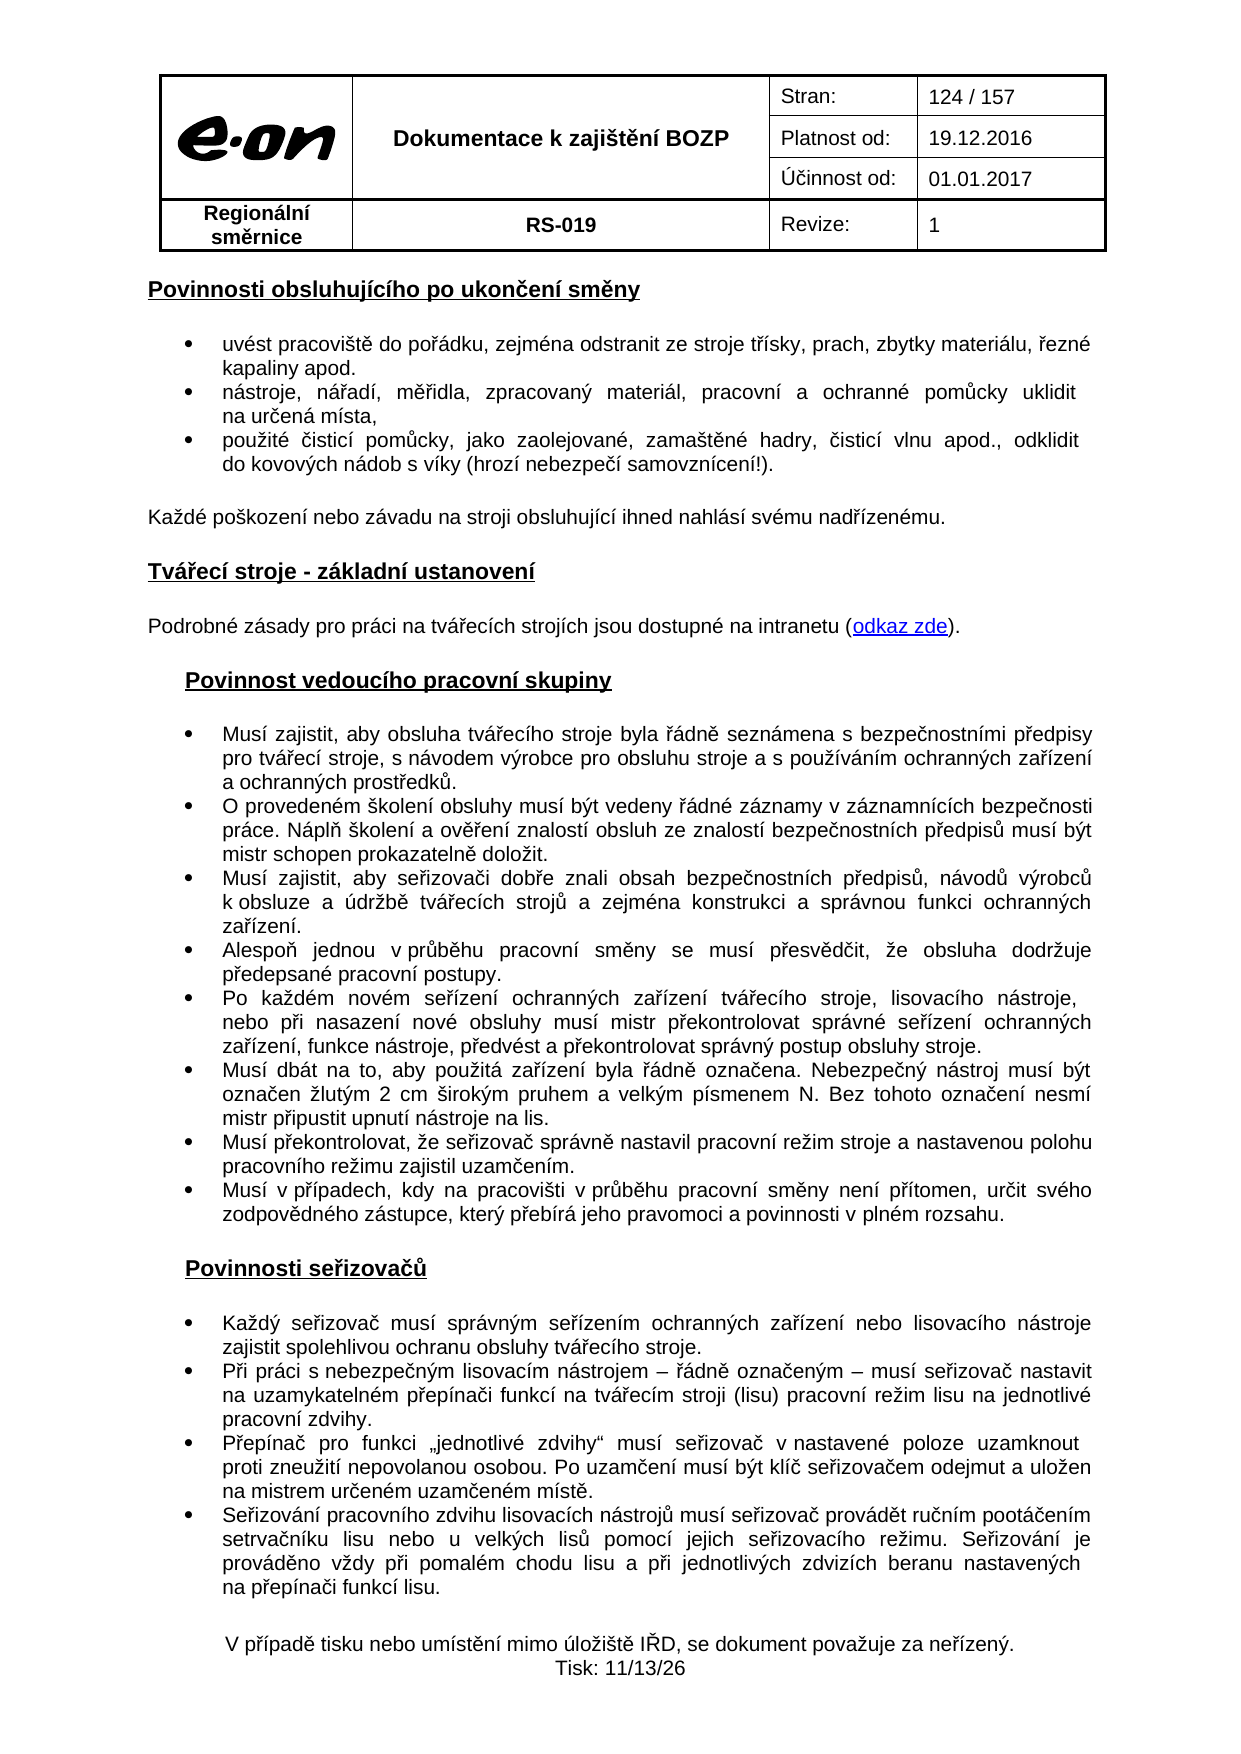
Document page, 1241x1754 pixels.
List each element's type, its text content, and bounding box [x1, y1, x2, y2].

list Musí zajistit, aby obsluha tvářecího stroje byla řádně seznámena s bezpečnostními předpisy pro tvářecí stroje, s návodem výrobce pro obsluhu stroje a s používáním ochranných zařízení a ochranných prostředků. [185, 722, 1092, 794]
title Povinnost vedoucího pracovní skupiny [148, 667, 1092, 693]
list Musí dbát na to, aby použitá zařízení byla řádně označena. Nebezpečný nástroj musí být označen žlutým 2 cm širokým pruhem a velkým písmenem N. Bez tohoto označení nesmí mistr připustit upnutí nástroje na lis. [185, 1058, 1092, 1130]
list použité čisticí pomůcky, jako zaolejované, zamaštěné hadry, čisticí vlnu apod., odklidit do kovových nádob s víky (hrozí nebezpečí samovznícení!). [185, 428, 1092, 476]
list Musí překontrolovat, že seřizovač správně nastavil pracovní režim stroje a nastavenou polohu pracovního režimu zajistil uzamčením. [185, 1130, 1092, 1178]
list Seřizování pracovního zdvihu lisovacích nástrojů musí seřizovač provádět ručním pootáčením setrvačníku lisu nebo u velkých lisů pomocí jejich seřizovacího režimu. Seřizování je prováděno vždy při pomalém chodu lisu a při jednotlivých zdvizích beranu nastavených na přepínači funkcí lisu. [185, 1503, 1092, 1599]
title Tvářecí stroje - základní ustanovení [148, 558, 1092, 584]
list O provedeném školení obsluhy musí být vedeny řádné záznamy v záznamnících bezpečnosti práce. Náplň školení a ověření znalostí obsluh ze znalostí bezpečnostních předpisů musí být mistr schopen prokazatelně doložit. [185, 794, 1092, 866]
list Po každém novém seřízení ochranných zařízení tvářecího stroje, lisovacího nástroje, nebo při nasazení nové obsluhy musí mistr překontrolovat správné seřízení ochranných zařízení, funkce nástroje, předvést a překontrolovat správný postup obsluhy stroje. [185, 986, 1092, 1058]
title Povinnosti obsluhujícího po ukončení směny [148, 276, 1092, 302]
list Přepínač pro funkci „jednotlivé zdvihy“ musí seřizovač v nastavené poloze uzamknout proti zneužití nepovolanou osobou. Po uzamčení musí být klíč seřizovačem odejmut a uložen na mistrem určeném uzamčeném místě. [185, 1431, 1092, 1503]
list Musí zajistit, aby seřizovači dobře znali obsah bezpečnostních předpisů, návodů výrobců k obsluze a údržbě tvářecích strojů a zejména konstrukci a správnou funkci ochranných zařízení. [185, 866, 1092, 938]
list nástroje, nářadí, měřidla, zpracovaný materiál, pracovní a ochranné pomůcky uklidit na určená místa, [185, 380, 1092, 428]
list Alespoň jednou v průběhu pracovní směny se musí přesvědčit, že obsluha dodržuje předepsané pracovní postupy. [185, 938, 1092, 986]
title Podrobné zásady pro práci na tvářecích strojích jsou dostupné na intranetu (odkaz zde). [148, 613, 1092, 637]
text Každé poškození nebo závadu na stroji obsluhující ihned nahlásí svému nadřízenému. [148, 505, 1092, 529]
list Každý seřizovač musí správným seřízením ochranných zařízení nebo lisovacího nástroje zajistit spolehlivou ochranu obsluhy tvářecího stroje. [185, 1311, 1092, 1359]
list uvést pracoviště do pořádku, zejména odstranit ze stroje třísky, prach, zbytky materiálu, řezné kapaliny apod. [185, 332, 1092, 380]
list Musí v případech, kdy na pracovišti v průběhu pracovní směny není přítomen, určit svého zodpovědného zástupce, který přebírá jeho pravomoci a povinnosti v plném rozsahu. [185, 1178, 1092, 1226]
list Při práci s nebezpečným lisovacím nástrojem – řádně označeným – musí seřizovač nastavit na uzamykatelném přepínači funkcí na tvářecím stroji (lisu) pracovní režim lisu na jednotlivé pracovní zdvihy. [185, 1359, 1092, 1431]
title Povinnosti seřizovačů [148, 1255, 1092, 1282]
